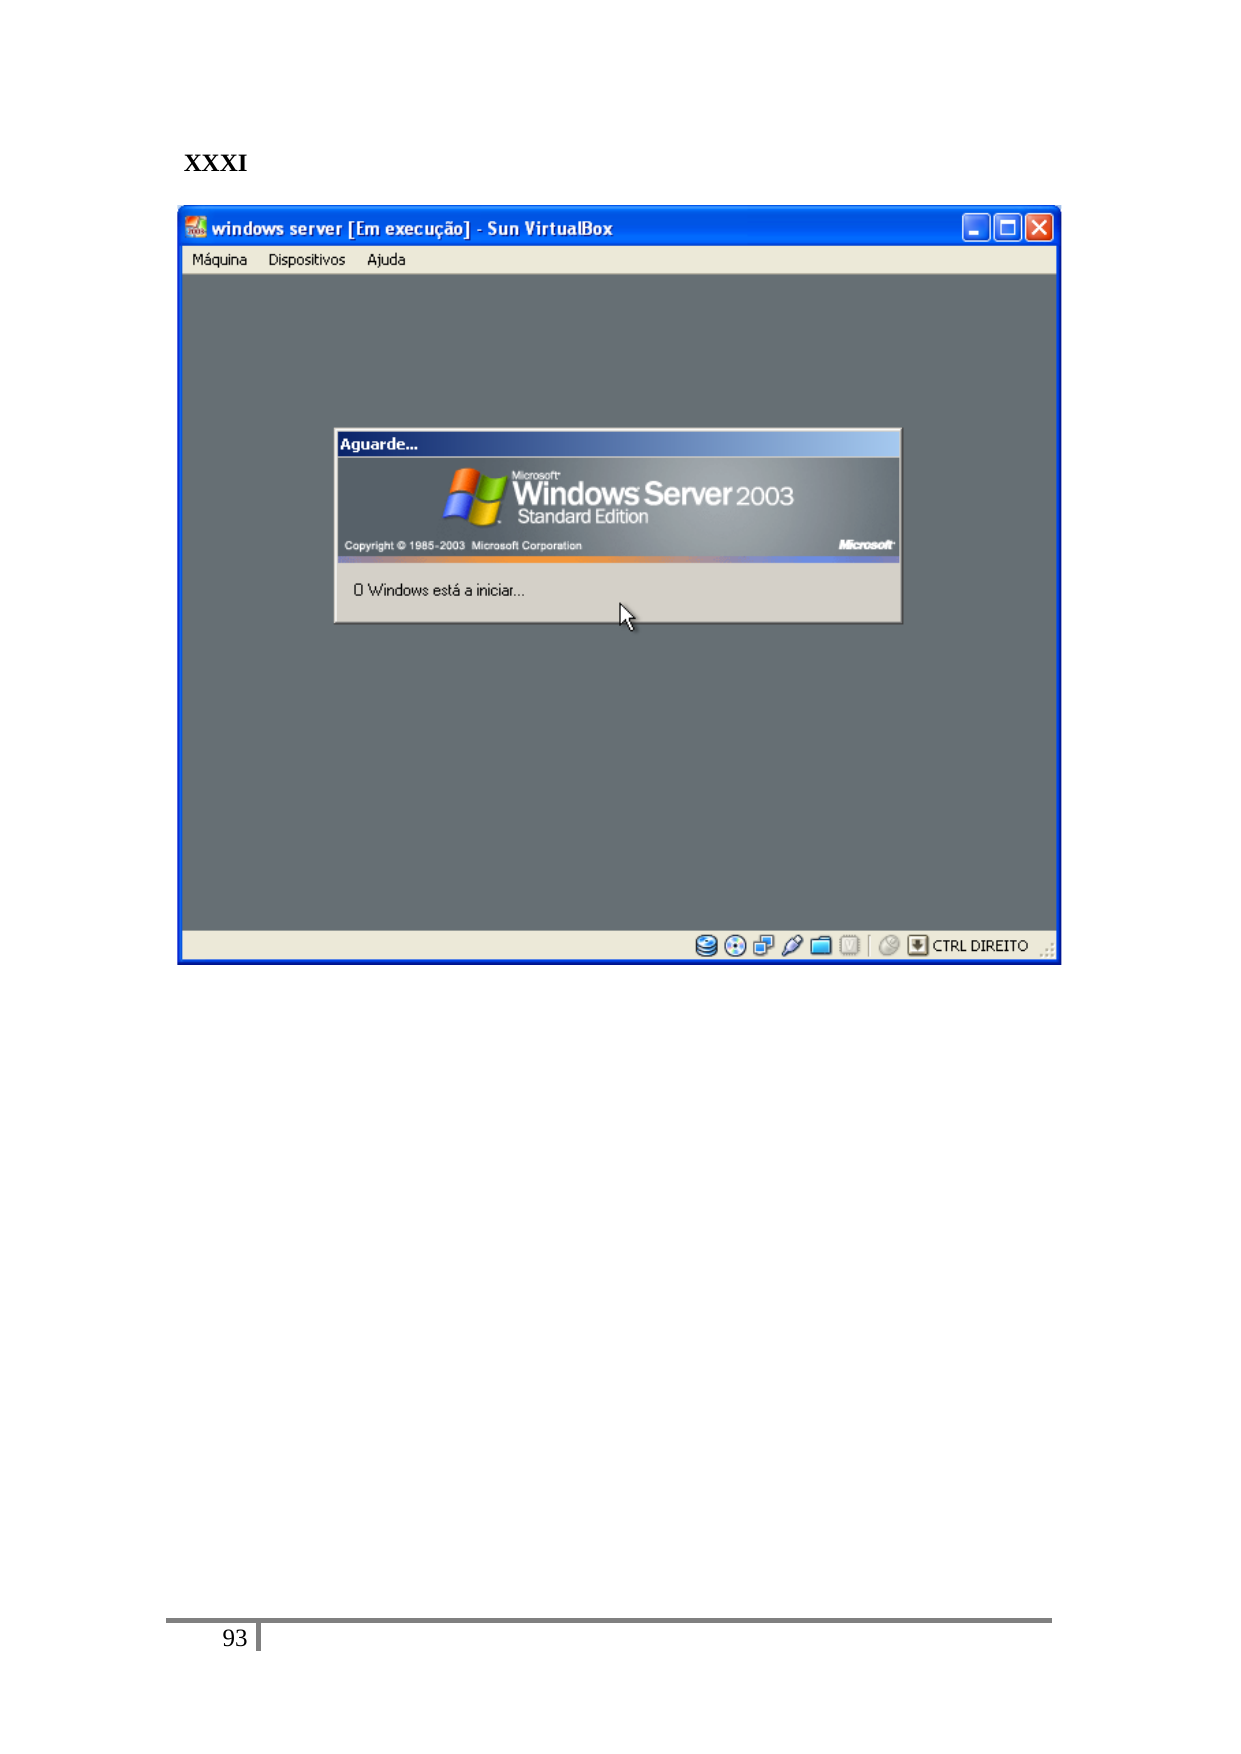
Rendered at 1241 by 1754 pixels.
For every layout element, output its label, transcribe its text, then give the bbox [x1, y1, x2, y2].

text XXXI [177, 148, 1063, 176]
picture [177, 205, 1062, 965]
